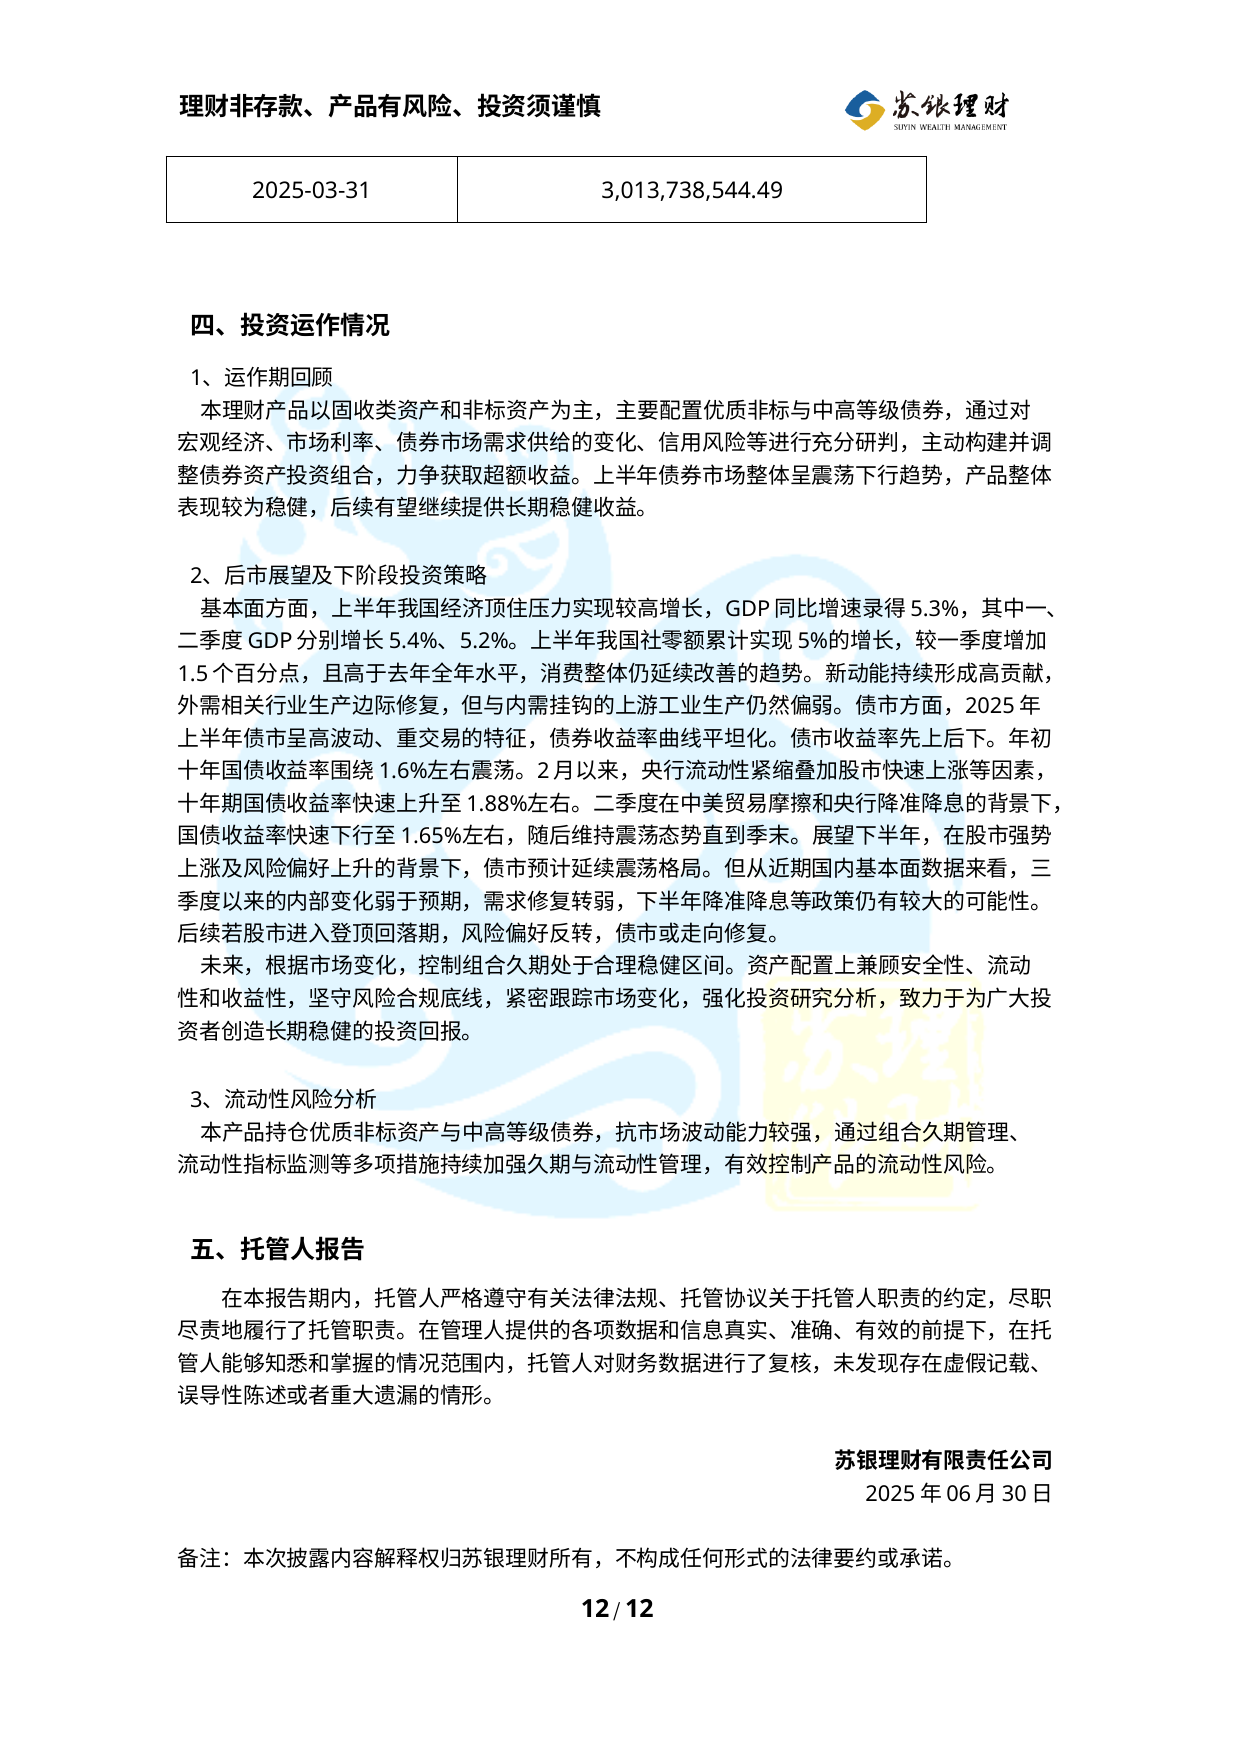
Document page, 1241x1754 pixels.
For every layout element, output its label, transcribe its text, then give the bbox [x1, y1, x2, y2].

table_cell 2025-03-31 [167, 157, 457, 222]
picture [820, 72, 1039, 143]
subtitle 四、投资运作情况 [190, 291, 1053, 356]
table_cell 3,013,738,544.49 [458, 157, 926, 222]
subtitle 1、运作期回顾 [190, 360, 1053, 392]
text 2025年06月30日 [177, 1475, 1053, 1508]
text 本理财产品以固收类资产和非标资产为主，主要配置优质非标与中高等级债券，通过对宏观经济、市场利率、债券市场需求供给的变化、信用风险等进行充分研判，主动构建并调整债券资产投资组合，力争获取超额收益。上半年债券市场整体呈震荡下行趋势，产品整体表现较为稳健，后续有望继续提供长期稳健收益。 [177, 392, 1053, 522]
subtitle 3、流动性风险分析 [190, 1082, 1053, 1114]
text 备注：本次披露内容解释权归苏银理财所有，不构成任何形式的法律要约或承诺。 [177, 1540, 1053, 1573]
text 本产品持仓优质非标资产与中高等级债券，抗市场波动能力较强，通过组合久期管理、流动性指标监测等多项措施持续加强久期与流动性管理，有效控制产品的流动性风险。 [177, 1114, 1053, 1179]
text 在本报告期内，托管人严格遵守有关法律法规、托管协议关于托管人职责的约定，尽职尽责地履行了托管职责。在管理人提供的各项数据和信息真实、准确、有效的前提下，在托管人能够知悉和掌握的情况范围内，托管人对财务数据进行了复核，未发现存在虚假记载、误导性陈述或者重大遗漏的情形。 [177, 1280, 1053, 1410]
text 苏银理财有限责任公司 [177, 1443, 1053, 1475]
subtitle 2、后市展望及下阶段投资策略 [190, 558, 1053, 591]
text 基本面方面，上半年我国经济顶住压力实现较高增长，GDP同比增速录得5.3%，其中一、二季度GDP分别增长5.4%、5.2%。上半年我国社零额累计实现5%的增长，较一季度增加1.5个百分点，且高于去年全年水平，消费整体仍延续改善的趋势。新动能持续形成高贡献，外需相关行业生产边际修复，但与内需挂钩的上游工业生产仍然偏弱。债市方面，2025年上半年债市呈高波动、重交易的特征，债券收益率曲线平坦化。债市收益率先上后下。年初十年国债收益率围绕1.6%左右震荡。2月以来，央行流动性紧缩叠加股市快速上涨等因素，十年期国债收益率快速上升至1.88%左右。二季度在中美贸易摩擦和央行降准降息的背景下，国债收益率快速下行至1.65%左右，随后维持震荡态势直到季末。展望下半年，在股市强势上涨及风险偏好上升的背景下，债市预计延续震荡格局。但从近期国内基本面数据来看，三季度以来的内部变化弱于预期，需求修复转弱，下半年降准降息等政策仍有较大的可能性。后续若股市进入登顶回落期，风险偏好反转，债市或走向修复。 未来，根据市场变化，控制组合久期处于合理稳健区间。资产配置上兼顾安全性、流动性和收益性，坚守风险合规底线，紧密跟踪市场变化，强化投资研究分析，致力于为广大投资者创造长期稳健的投资回报。 [177, 591, 1053, 1046]
subtitle 五、托管人报告 [190, 1215, 1053, 1280]
